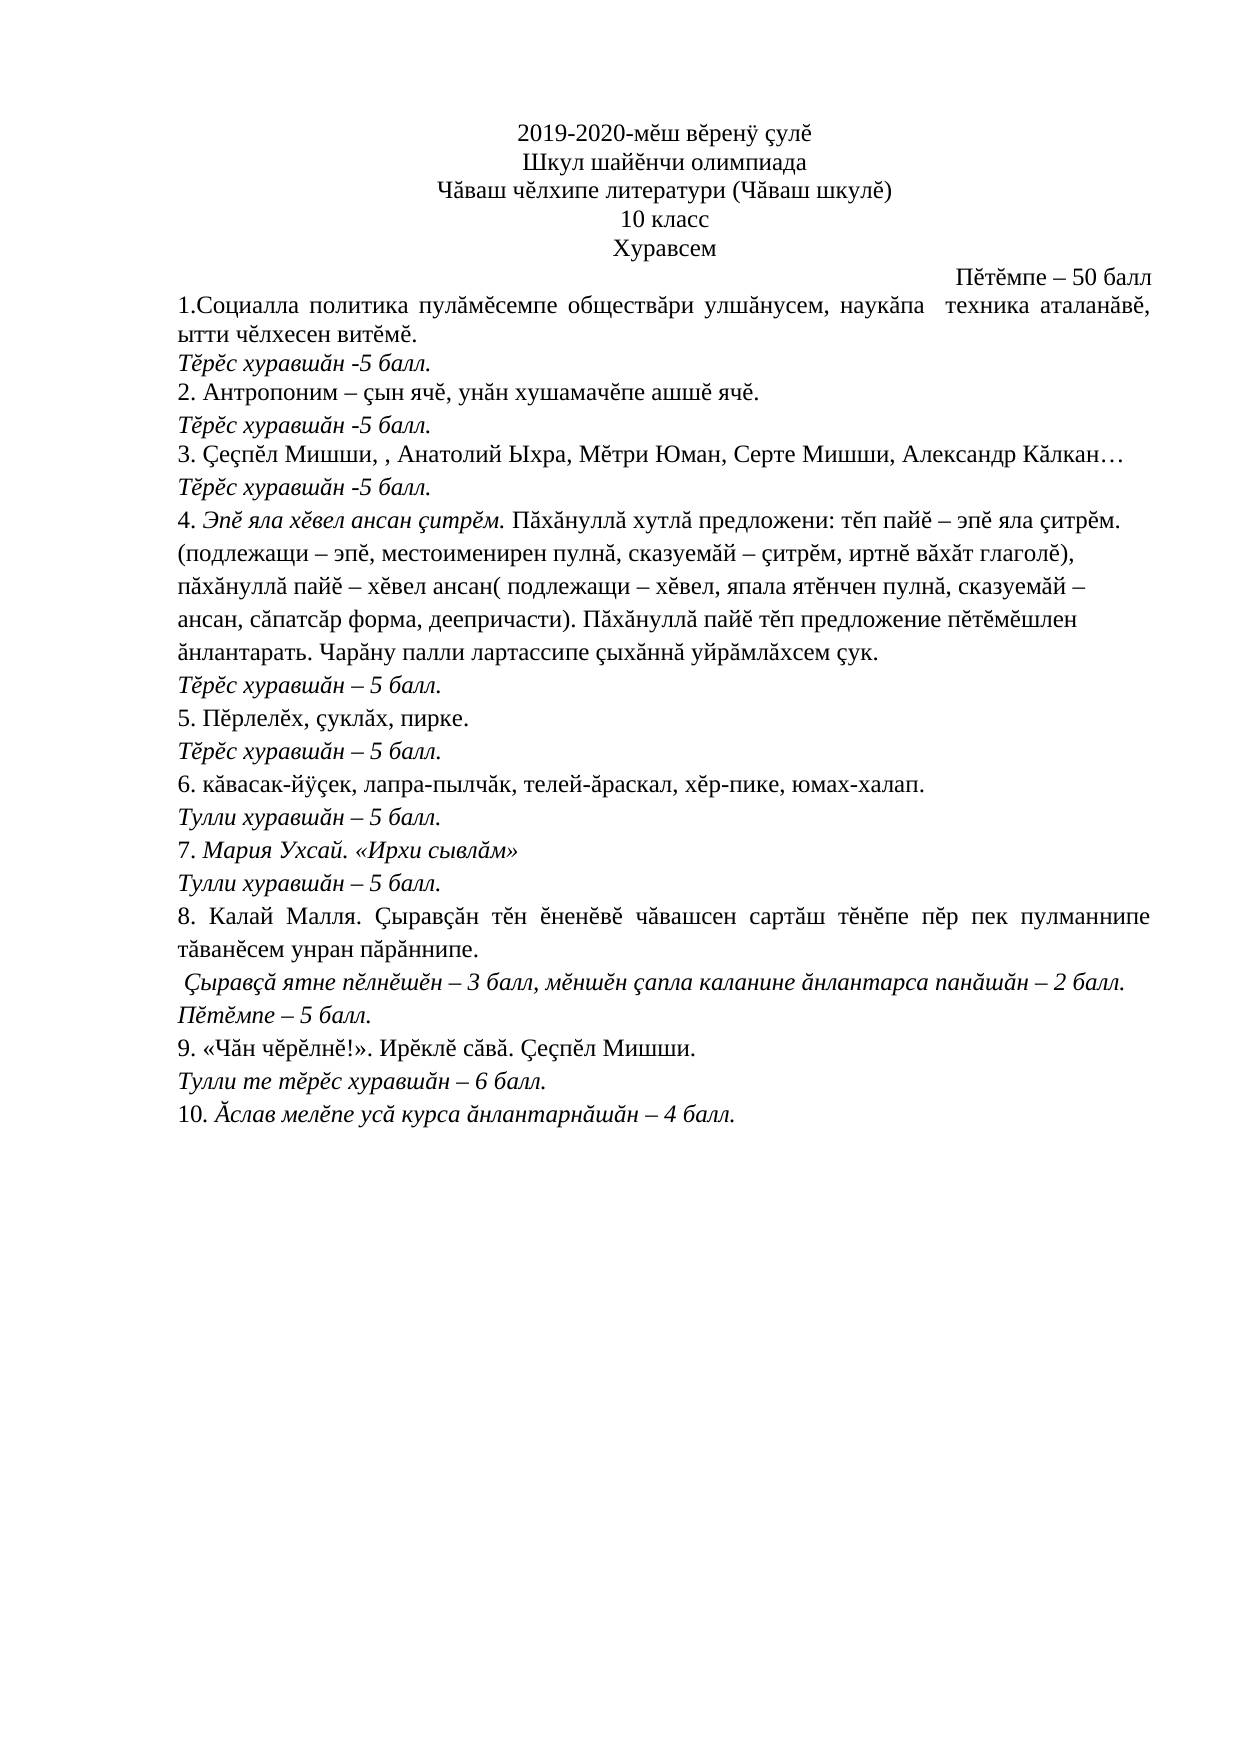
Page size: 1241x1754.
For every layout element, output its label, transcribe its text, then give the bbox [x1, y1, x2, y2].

text 7. Мария Ухсай. «Ирхи сывлăм» [177, 835, 1152, 864]
text 9. «Чăн чĕрĕлнĕ!». Ирĕклĕ сăвă. Çеçпĕл Мишши. [177, 1033, 1152, 1062]
text 8. Калай Малля. Çыравçăн тĕн ĕненĕвĕ чăвашсен сартăш тĕнĕпе пĕр пек пулманнипе тăванĕсем унран пăрăннипе. [177, 901, 1152, 963]
text 5. Пĕрлелĕх, çуклăх, пирке. [177, 703, 1152, 732]
text 2019-2020-мĕш вĕренÿ çулĕ [177, 118, 1152, 147]
text Тĕрĕс хуравшăн -5 балл. [177, 472, 1152, 500]
text 1.Социалла политика пулăмĕсемпе обществăри улшăнусем, наукăпа техника аталанăвĕ, ытти чĕлхесен витĕмĕ. [177, 291, 1152, 348]
text Пĕтĕмпе – 50 балл [177, 262, 1152, 291]
text Çыравçă ятне пĕлнĕшĕн – 3 балл, мĕншĕн çапла каланине ăнлантарса панăшăн – 2 балл. Пĕтĕмпе – 5 балл. [177, 967, 1152, 1029]
text 10. Ăслав мелĕпе усă курса ăнлантарнăшăн – 4 балл. [177, 1099, 1152, 1128]
text Тĕрĕс хуравшăн -5 балл. [177, 410, 1152, 439]
text Тулли хуравшăн – 5 балл. [177, 868, 1152, 897]
text 3. Çеçпĕл Мишши, , Анатолий Ыхра, Мĕтри Юман, Серте Мишши, Александр Кăлкан… [177, 439, 1152, 467]
text Тĕрĕс хуравшăн – 5 балл. [177, 670, 1152, 698]
text 4. Эпĕ яла хĕвел ансан çитрĕм. Пăхăнуллă хутлă предложени: тĕп пайĕ – эпĕ яла çитрĕм.(подлежащи – эпĕ, местоименирен пулнă, сказуемăй – çитрĕм, иртнĕ вăхăт глаголĕ), пăхăнуллă пайĕ – хĕвел ансан( подлежащи – хĕвел, япала ятĕнчен пулнă, сказуемăй – ансан, сăпатсăр форма, деепричасти). Пăхăнуллă пайĕ тĕп предложение пĕтĕмĕшлен ăнлантарать. Чарăну палли лартассипе çыхăннă уйрăмлăхсем çук. [177, 505, 1152, 666]
text Чăваш чĕлхипе литератури (Чăваш шкулĕ) [177, 176, 1152, 204]
text Тулли хуравшăн – 5 балл. [177, 802, 1152, 831]
text 2. Антропоним – çын ячĕ, унăн хушамачĕпе ашшĕ ячĕ. [177, 377, 1152, 406]
text Шкул шайĕнчи олимпиада [177, 147, 1152, 176]
text Тĕрĕс хуравшăн – 5 балл. [177, 736, 1152, 764]
text Хуравсем [177, 233, 1152, 262]
text 10 класс [177, 204, 1152, 233]
text 6. кăвасак-йÿçек, лапра-пылчăк, телей-ăраскал, хĕр-пике, юмах-халап. [177, 769, 1152, 798]
text Тулли те тĕрĕс хуравшăн – 6 балл. [177, 1066, 1152, 1095]
text Тĕрĕс хуравшăн -5 балл. [177, 348, 1152, 377]
